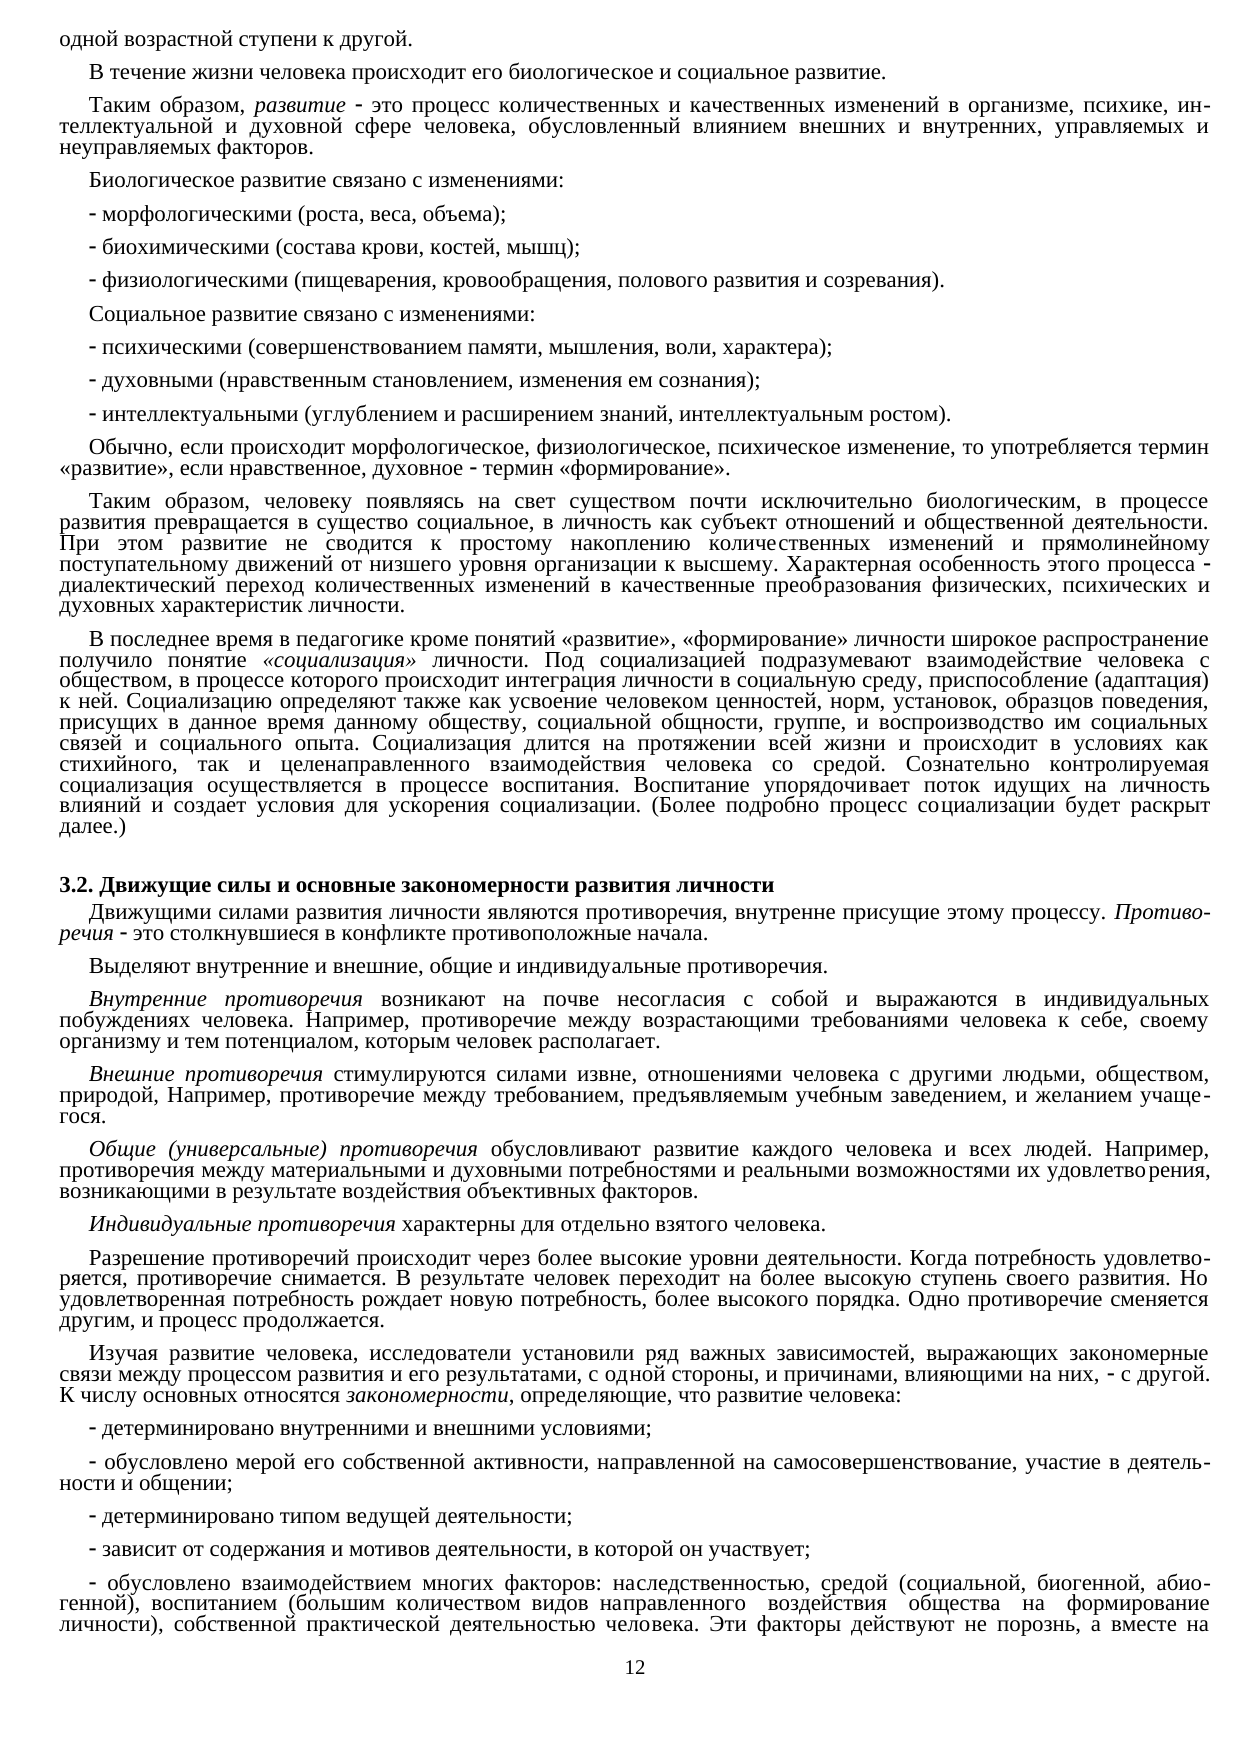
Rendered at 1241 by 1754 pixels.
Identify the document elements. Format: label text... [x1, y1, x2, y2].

text интеллектуальными (углублением и расширением знаний, интеллектуальным ростом). [59, 404, 1211, 425]
text обусловлено мерой его собственной активности, направленной на самосовершенствование, участие в деятельности и общении; [59, 1452, 1211, 1494]
text духовными (нравственным становлением, изменения ем сознания); [59, 371, 1211, 392]
text Биологическое развитие связано с изменениями: [59, 171, 1211, 192]
text Внешние противоречия стимулируются силами извне, отношениями человека с другими людьми, обществом, природой, Например, противоречие между требованием, предъявляемым учебным заведением, и желанием учащегося. [59, 1065, 1211, 1127]
subtitle 3.2. Движущие силы и основные закономерности развития личности [59, 875, 1211, 896]
text зависит от содержания и мотивов деятельности, в которой он участвует; [59, 1540, 1211, 1561]
text Общие (универсальные) противоречия обусловливают развитие каждого человека и всех людей. Например, противоречия между материальными и духовными потребностями и реальными возможностями их удовлетворения, возникающими в результате воздействия объективных факторов. [59, 1140, 1211, 1202]
text Индивидуальные противоречия характерны для отдельно взятого человека. [59, 1215, 1211, 1236]
text Выделяют внутренние и внешние, общие и индивидуальные противоречия. [59, 957, 1211, 977]
text Социальное развитие связано с изменениями: [59, 304, 1211, 325]
text В течение жизни человека происходит его биологическое и социальное развитие. [59, 63, 1211, 84]
text Движущими силами развития личности являются противоречия, внутренне присущие этому процессу. Противоречия это столкнувшиеся в конфликте противоположные начала. [59, 902, 1211, 944]
text физиологическими (пищеварения, кровообращения, полового развития и созревания). [110, 271, 1211, 292]
text Внутренние противоречия возникают на почве несогласия с собой и выражаются в индивидуальных побуждениях человека. Например, противоречие между возрастающими требованиями человека к себе, своему организму и тем потенциалом, которым человек располагает. [59, 990, 1211, 1052]
text детерминировано типом ведущей деятельности; [59, 1507, 1211, 1527]
text морфологическими (роста, веса, объема); [59, 204, 1211, 225]
text детерминировано внутренними и внешними условиями; [59, 1419, 1211, 1440]
text биохимическими (состава крови, костей, мышц); [59, 238, 1211, 259]
text Таким образом, развитие это процесс количественных и качественных изменений в организме, психике, интеллектуальной и духовной сфере человека, обусловленный влиянием внешних и внутренних, управляемых и неуправляемых факторов. [59, 96, 1211, 159]
text Таким образом, человеку появляясь на свет существом почти исключительно биологическим, в процессе развития превращается в существо социальное, в личность как субъект отношений и общественной деятельности. При этом развитие не сводится к простому накоплению количественных изменений и прямолинейному поступательному движений от низшего уровня организации к высшему. Характерная особенность этого процесса диалектический переход количественных изменений в качественные преобразования физических, психических и духовных характеристик личности. [59, 492, 1211, 617]
text Изучая развитие человека, исследователи установили ряд важных зависимостей, выражающих закономерные связи между процессом развития и его результатами, с одной стороны, и причинами, влияющими на них, с другой. К числу основных относятся закономерности, определяющие, что развитие человека: [59, 1344, 1211, 1407]
text Разрешение противоречий происходит через более высокие уровни деятельности. Когда потребность удовлетворяется, противоречие снимается. В результате человек переходит на более высокую ступень своего развития. Но удовлетворенная потребность рождает новую потребность, более высокого порядка. Одно противоречие сменяется другим, и процесс продолжается. [59, 1248, 1211, 1332]
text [59, 1573, 1211, 1636]
text Обычно, если происходит морфологическое, физиологическое, психическое изменение, то употребляется термин «развитие», если нравственное, духовное термин «формирование». [59, 438, 1211, 479]
text психическими (совершенствованием памяти, мышления, воли, характера); [59, 338, 1211, 359]
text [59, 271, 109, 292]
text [59, 29, 1211, 50]
text В последнее время в педагогике кроме понятий «развитие», «формирование» личности широкое распространение получило понятие «социализация» личности. Под cоциализацией подразумевают взаимодействие человека с обществом, в процессе которого происходит интеграция личности в социальную среду, приспособление (адаптация) к ней. Социализацию определяют также как усвоение человеком ценностей, норм, установок, образцов поведения, присущих в данное время данному обществу, социальной общности, группе, и воспроизводство им социальных связей и социального опыта. Социализация длится на протяжении всей жизни и происходит в условиях как стихийного, так и целенаправленного взаимодействия человека со средой. Сознательно контролируемая социализация осуществляется в процессе воспитания. Воспитание упорядочивает поток идущих на личность влияний и создает условия для ускорения социализации. (Более подробно процесс социализации будет раскрыт далее.) [59, 629, 1211, 838]
